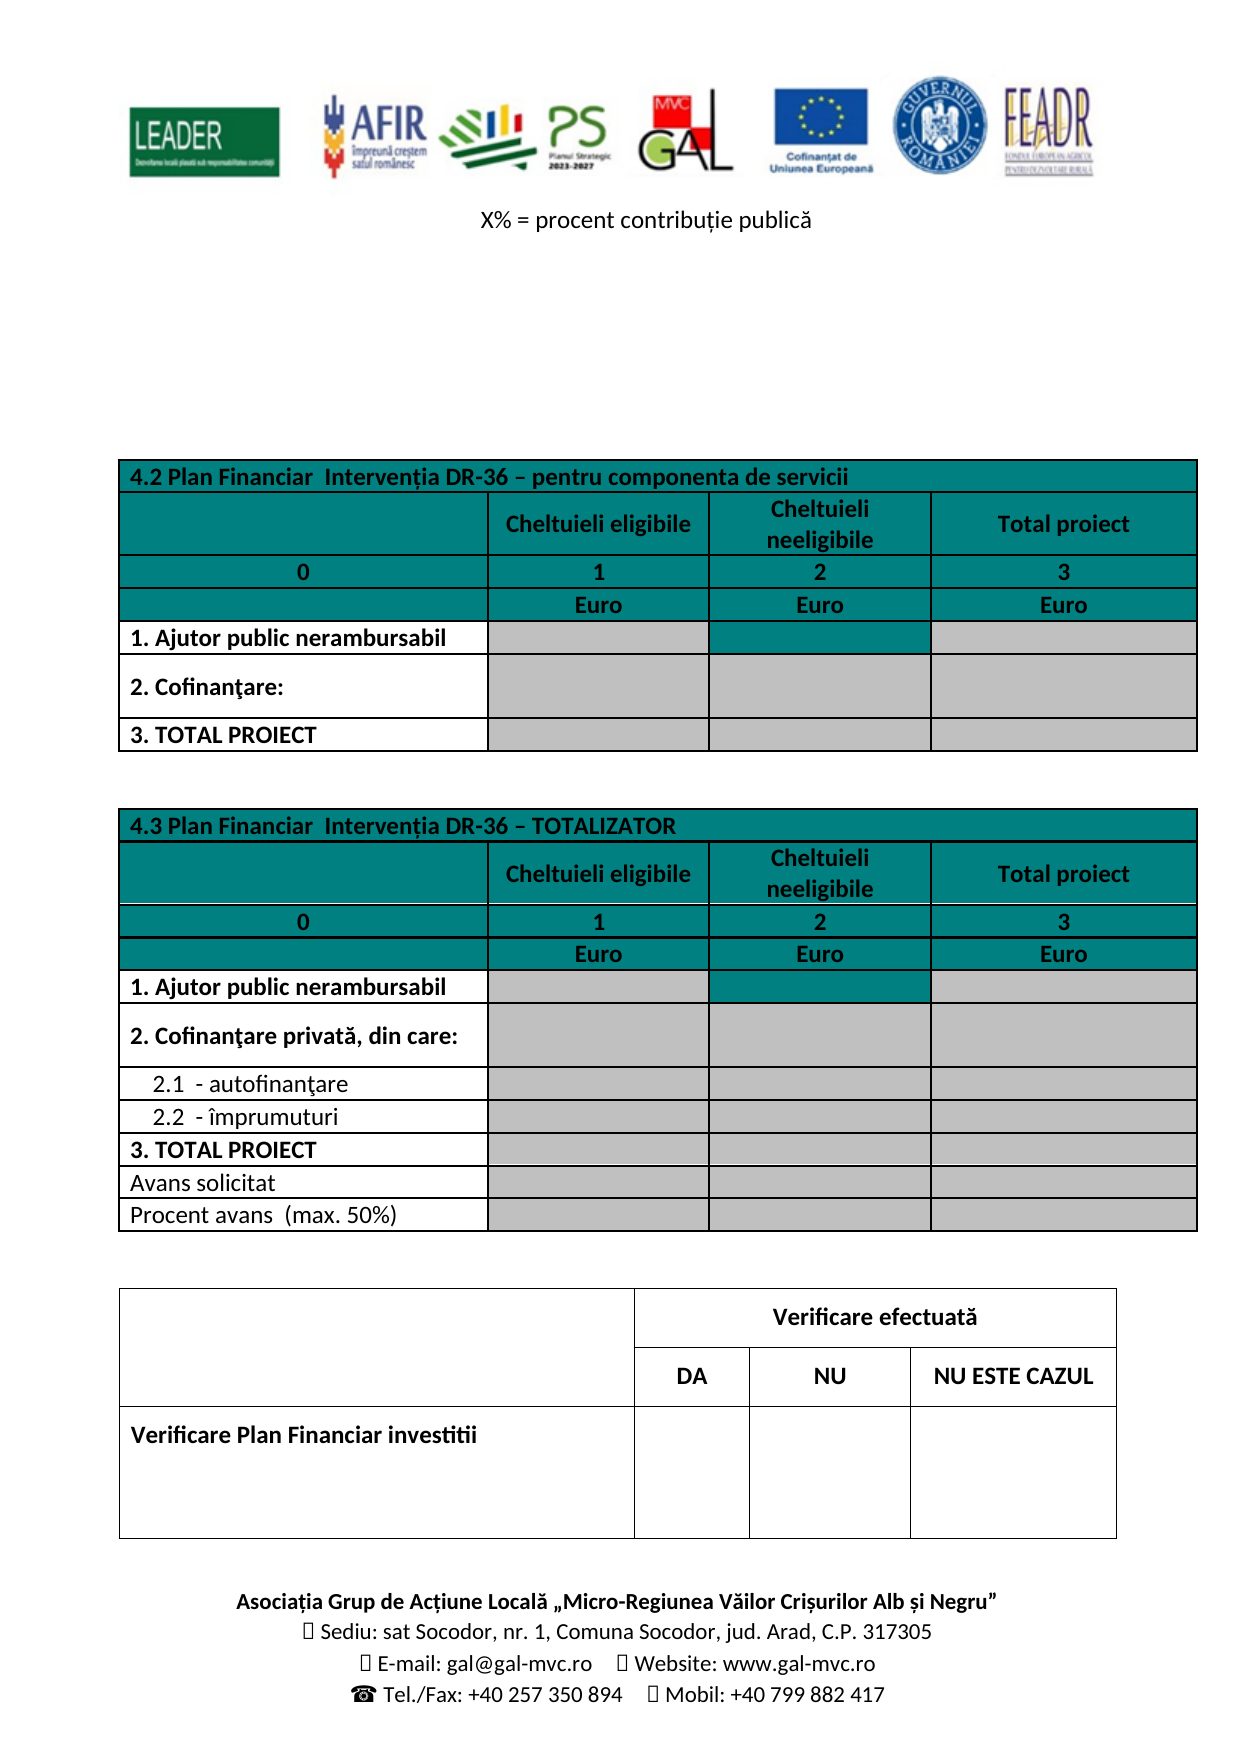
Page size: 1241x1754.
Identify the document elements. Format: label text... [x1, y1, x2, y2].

table_cell 2. Cofinanţare privată, din care: [120, 1004, 487, 1066]
table_cell [710, 971, 930, 1002]
table_cell 3. TOTAL PROIECT [120, 719, 487, 750]
table_cell [120, 589, 487, 620]
table_cell [932, 655, 1196, 717]
table_cell Cheltuieli eligibile [489, 843, 708, 903]
table_cell 1 [489, 556, 708, 587]
table_cell Euro [932, 589, 1196, 620]
table_cell NU [750, 1348, 910, 1406]
table_cell [489, 971, 708, 1002]
table_header [120, 1289, 634, 1406]
table_cell [710, 1167, 930, 1197]
table_cell [932, 622, 1196, 653]
table_cell NU ESTE CAZUL [911, 1348, 1116, 1406]
table_cell [710, 1134, 930, 1164]
picture [118, 60, 1116, 205]
table_cell [120, 939, 487, 969]
table_cell [932, 1134, 1196, 1164]
table_cell [710, 1199, 930, 1230]
table_header 4.2 Plan Financiar Intervenţia DR-36 – pentru componenta de servicii [120, 461, 1196, 491]
table_cell 0 [120, 906, 487, 936]
table_cell Cheltuieli neeligibile [710, 843, 930, 903]
table_cell [932, 1004, 1196, 1066]
table_cell [710, 719, 930, 750]
table_cell [710, 1101, 930, 1132]
table_cell [489, 622, 708, 653]
table_cell [710, 622, 930, 653]
table_cell Procent avans (max. 50%) [120, 1199, 487, 1230]
table_cell [932, 971, 1196, 1002]
table_cell [489, 1004, 708, 1066]
table_cell [489, 1068, 708, 1099]
table_cell 2 [710, 906, 930, 936]
table_cell Euro [932, 939, 1196, 969]
table_header 4.3 Plan Financiar Intervenţia DR-36 – TOTALIZATOR [120, 810, 1196, 840]
table_cell [489, 1199, 708, 1230]
table_cell DA [635, 1348, 749, 1406]
table_cell 2.2 - împrumuturi [120, 1101, 487, 1132]
table_cell Euro [489, 589, 708, 620]
table_cell Total proiect [932, 493, 1196, 554]
text X% = procent contribuţie publică [119, 205, 1116, 235]
table_cell [120, 843, 487, 903]
table_cell 0 [120, 556, 487, 587]
table_cell [911, 1407, 1116, 1538]
table_cell [710, 1004, 930, 1066]
table_cell Cheltuieli eligibile [489, 493, 708, 554]
table_cell [932, 1167, 1196, 1197]
table_cell [489, 1167, 708, 1197]
table_cell 1. Ajutor public nerambursabil [120, 622, 487, 653]
table_cell [120, 493, 487, 554]
table_cell [489, 1101, 708, 1132]
table_cell Avans solicitat [120, 1167, 487, 1197]
table_cell [932, 1101, 1196, 1132]
table_cell 3. TOTAL PROIECT [120, 1134, 487, 1164]
table_cell [932, 719, 1196, 750]
table_cell [489, 719, 708, 750]
table_cell Euro [710, 939, 930, 969]
table_cell 2. Cofinanţare: [120, 655, 487, 717]
table_cell 2 [710, 556, 930, 587]
table_header Verificare efectuată [635, 1289, 1116, 1347]
table_cell 3 [932, 556, 1196, 587]
table_cell Euro [489, 939, 708, 969]
table_cell 2.1 - autofinanţare [120, 1068, 487, 1099]
table_cell [489, 1134, 708, 1164]
table_cell Euro [710, 589, 930, 620]
table_cell [750, 1407, 910, 1538]
table_cell 1. Ajutor public nerambursabil [120, 971, 487, 1002]
table_cell 3 [932, 906, 1196, 936]
table_cell [932, 1199, 1196, 1230]
table_cell [489, 655, 708, 717]
table_cell [932, 1068, 1196, 1099]
table_cell Cheltuieli neeligibile [710, 493, 930, 554]
table_cell [710, 1068, 930, 1099]
table_cell Total proiect [932, 843, 1196, 903]
table_cell [710, 655, 930, 717]
table_cell 1 [489, 906, 708, 936]
table_cell [635, 1407, 749, 1538]
table_cell Verificare Plan Financiar investitii [120, 1407, 634, 1538]
